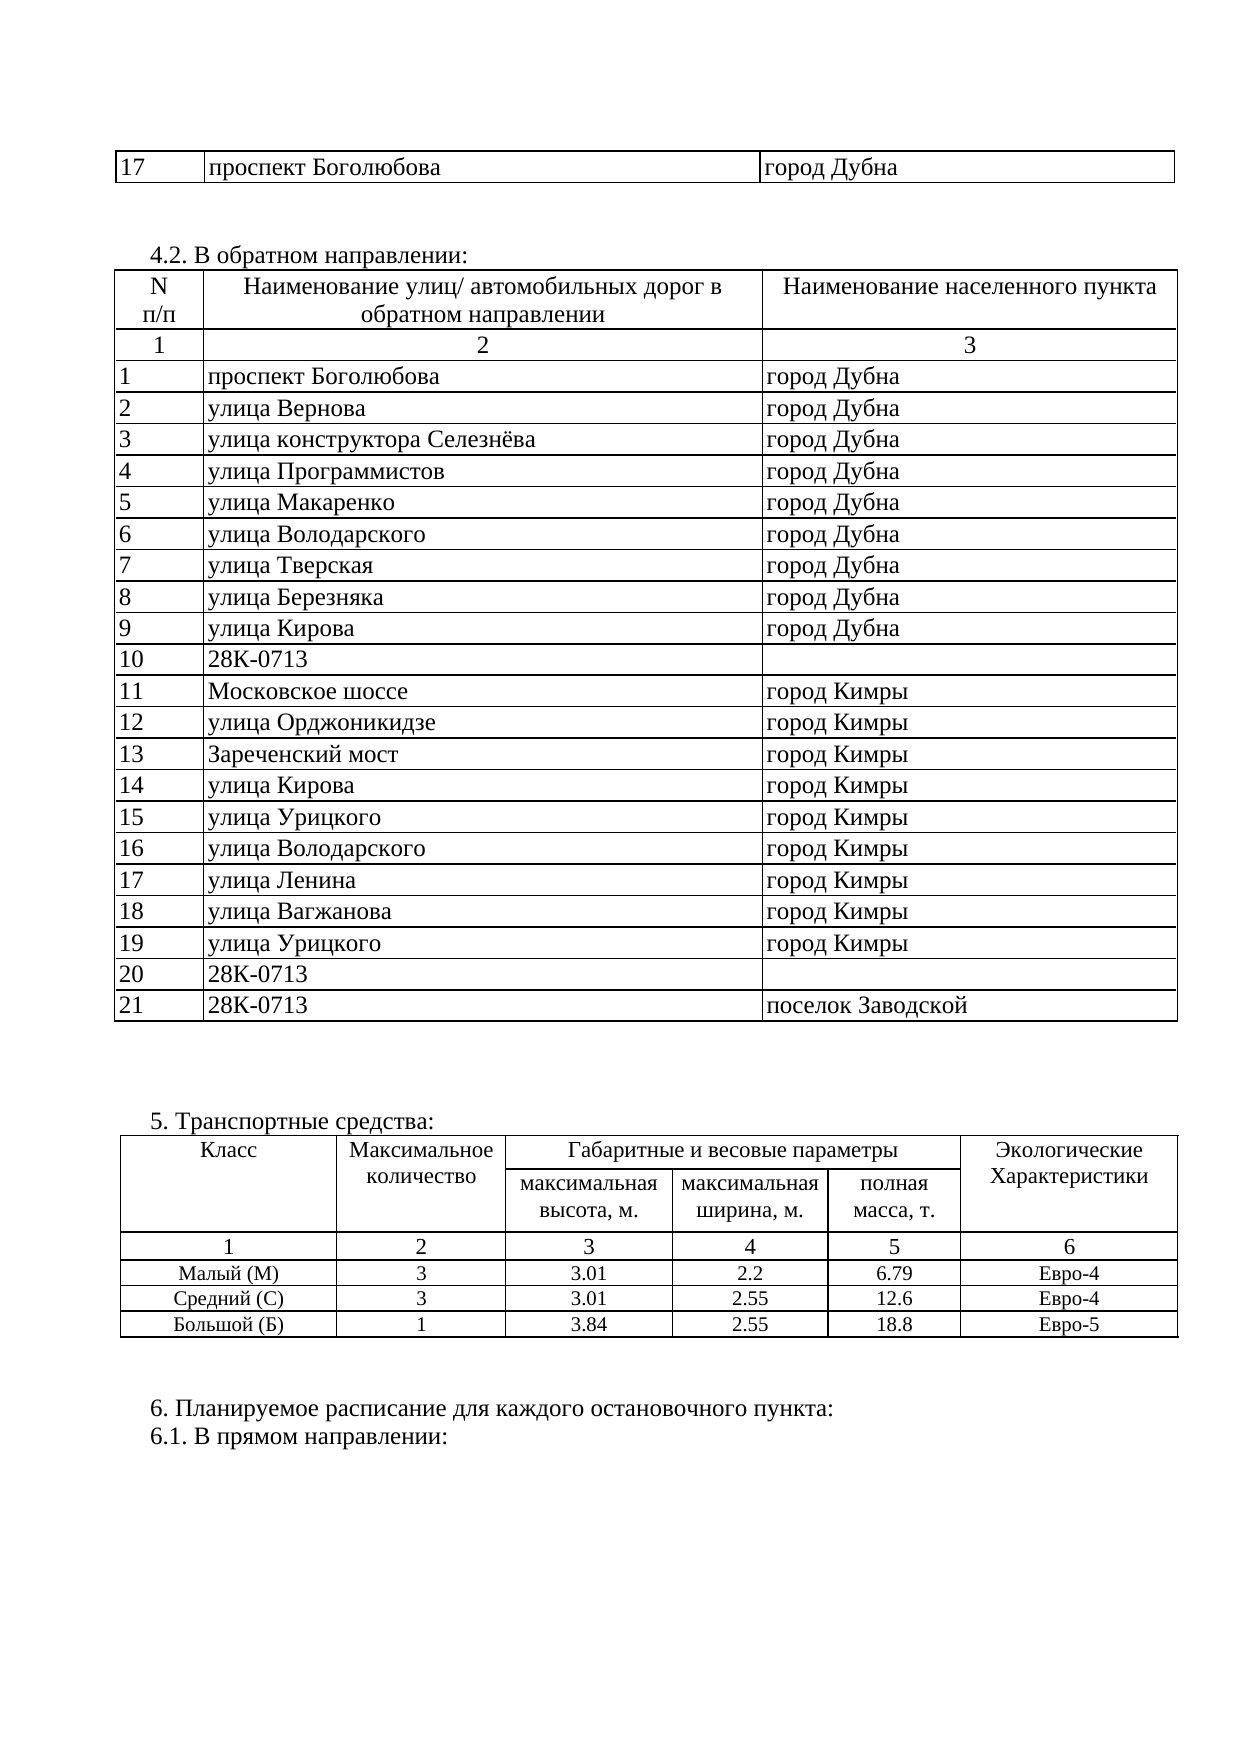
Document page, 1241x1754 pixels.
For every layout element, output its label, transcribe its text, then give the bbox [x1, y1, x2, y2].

table_cell Евро-4 [961, 1261, 1177, 1285]
table_cell Малый (М) [121, 1261, 336, 1285]
table_cell 9 [115, 613, 203, 643]
table_cell улица Урицкого [204, 802, 762, 832]
table_cell 3 [115, 424, 203, 454]
table_cell улица Березняка [204, 582, 762, 611]
table_cell 2.2 [673, 1261, 827, 1285]
table_cell город Дубна [763, 580, 1177, 611]
table_header Экологические Характеристики [961, 1136, 1177, 1231]
table_cell улица Ленина [204, 865, 762, 894]
table_cell 3 [506, 1233, 672, 1259]
table_cell город Дубна [763, 517, 1177, 548]
table_cell 7 [115, 550, 203, 580]
table_cell 1 [121, 1233, 336, 1259]
table_cell 11 [115, 675, 203, 706]
table_cell город Кимры [763, 832, 1177, 863]
table_cell 15 [115, 801, 203, 832]
table_cell 10 [115, 644, 203, 674]
table_cell 28К-0713 [204, 959, 762, 989]
table_cell 8 [115, 581, 203, 611]
table_cell город Дубна [763, 486, 1177, 517]
table_cell 3.01 [506, 1261, 672, 1285]
text 6.1. В прямом направлении: [150, 1421, 1090, 1450]
table_cell город Кимры [763, 800, 1177, 832]
table_cell улица Урицкого [204, 928, 762, 957]
table_cell 3 [337, 1286, 505, 1310]
table_cell улица Тверская [204, 550, 762, 580]
table_cell 13 [115, 738, 203, 769]
table_cell 1 [337, 1312, 505, 1336]
table_header Класс [121, 1136, 336, 1231]
table_cell 3 [763, 328, 1177, 360]
table_cell максимальная ширина, м. [673, 1170, 827, 1231]
table_cell улица Программистов [204, 456, 762, 486]
table_cell 6.79 [829, 1261, 960, 1285]
table_cell 2 [115, 392, 203, 423]
table_cell 21 [115, 990, 203, 1020]
table_cell 16 [115, 833, 203, 863]
text 6. Планируемое расписание для каждого остановочного пункта: [150, 1393, 1090, 1421]
table_cell 12 [115, 707, 203, 737]
table_cell Евро-5 [961, 1312, 1177, 1336]
table_cell 3 [337, 1261, 505, 1285]
table_cell улица Володарского [204, 833, 762, 863]
table_cell город Дубна [763, 391, 1177, 423]
table_cell 4 [115, 455, 203, 486]
table_cell проспект Боголюбова [204, 361, 762, 391]
table_cell Московское шоссе [204, 676, 762, 706]
table_header Максимальное количество [337, 1136, 505, 1231]
table_cell 28К-0713 [204, 645, 762, 674]
table_cell максимальная высота, м. [506, 1170, 672, 1231]
table_cell 4 [673, 1233, 827, 1259]
table_cell 14 [115, 770, 203, 800]
table_cell [763, 643, 1177, 674]
table_cell улица Кирова [204, 770, 762, 800]
table_cell город Кимры [763, 674, 1177, 706]
table_cell 2.55 [673, 1312, 827, 1336]
table_cell 2 [337, 1233, 505, 1259]
table_cell 17 [117, 152, 204, 181]
table_cell полная масса, т. [829, 1170, 960, 1231]
table_cell улица Вагжанова [204, 896, 762, 926]
table_cell Средний (С) [121, 1286, 336, 1310]
table_cell 20 [115, 959, 203, 989]
table_cell Евро-4 [961, 1286, 1177, 1310]
table_header Габаритные и весовые параметры [506, 1136, 960, 1168]
table_cell 6 [961, 1233, 1177, 1259]
table_cell 19 [115, 927, 203, 957]
table_cell 17 [115, 864, 203, 894]
table_cell 6 [115, 518, 203, 548]
table_cell город Кимры [763, 769, 1177, 800]
table_cell [763, 958, 1177, 989]
text 4.2. В обратном направлении: [150, 241, 1090, 269]
table_cell город Кимры [763, 706, 1177, 737]
table_header Наименование улиц/ автомобильных дорог в обратном направлении [204, 271, 762, 328]
table_cell проспект Боголюбова [205, 152, 759, 181]
table_cell 2.55 [673, 1286, 827, 1310]
table_header N п/п [115, 271, 203, 328]
table_cell 5 [115, 487, 203, 517]
table_cell город Дубна [761, 152, 1174, 181]
table_cell город Дубна [763, 423, 1177, 454]
table_cell город Дубна [763, 611, 1177, 643]
table_cell город Кимры [763, 737, 1177, 769]
text 5. Транспортные средства: [150, 1106, 1090, 1134]
table_cell Большой (Б) [121, 1312, 336, 1336]
table_cell город Кимры [763, 926, 1177, 957]
table_cell улица конструктора Селезнёва [204, 424, 762, 454]
table_cell город Дубна [763, 360, 1177, 391]
table_cell город Дубна [763, 549, 1177, 580]
table_cell 28К-0713 [204, 991, 762, 1020]
table_cell 3.01 [506, 1286, 672, 1310]
table_cell улица Вернова [204, 393, 762, 423]
table_cell 1 [115, 361, 203, 391]
table_cell 5 [829, 1233, 960, 1259]
table_cell Зареченский мост [204, 739, 762, 769]
table_cell город Кимры [763, 863, 1177, 894]
table_cell 18.8 [829, 1312, 960, 1336]
table_cell город Дубна [763, 454, 1177, 486]
table_cell улица Орджоникидзе [204, 707, 762, 737]
table_cell 1 [115, 329, 203, 360]
table_header Наименование населенного пункта [763, 271, 1177, 328]
table_cell поселок Заводской [763, 989, 1177, 1020]
table_cell улица Володарского [204, 519, 762, 548]
table_cell 2 [204, 330, 762, 360]
table_cell город Кимры [763, 895, 1177, 926]
table_cell 3.84 [506, 1312, 672, 1336]
table_cell улица Кирова [204, 613, 762, 643]
table_cell 12.6 [829, 1286, 960, 1310]
table_cell 18 [115, 896, 203, 926]
table_cell улица Макаренко [204, 487, 762, 517]
